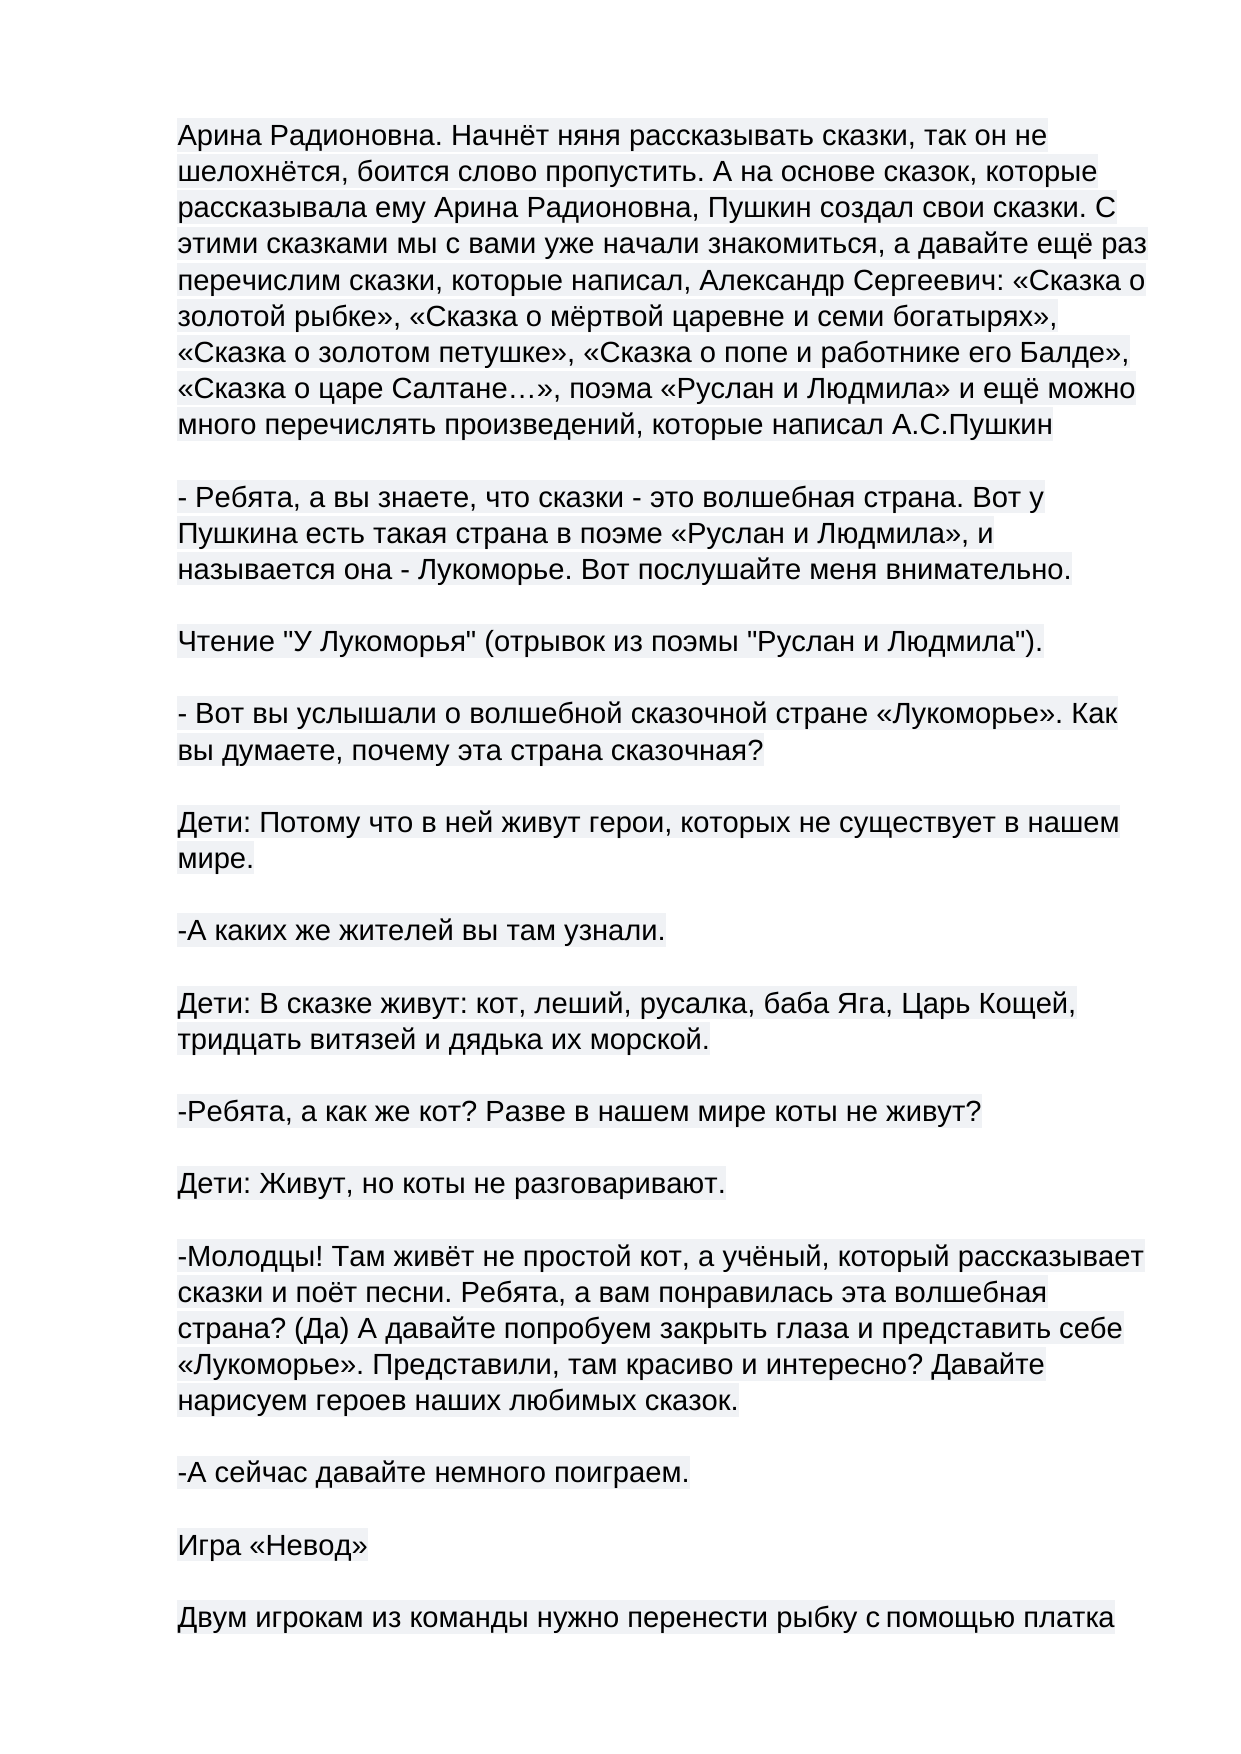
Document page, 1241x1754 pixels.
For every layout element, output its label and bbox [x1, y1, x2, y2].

text [177, 118, 1152, 1634]
